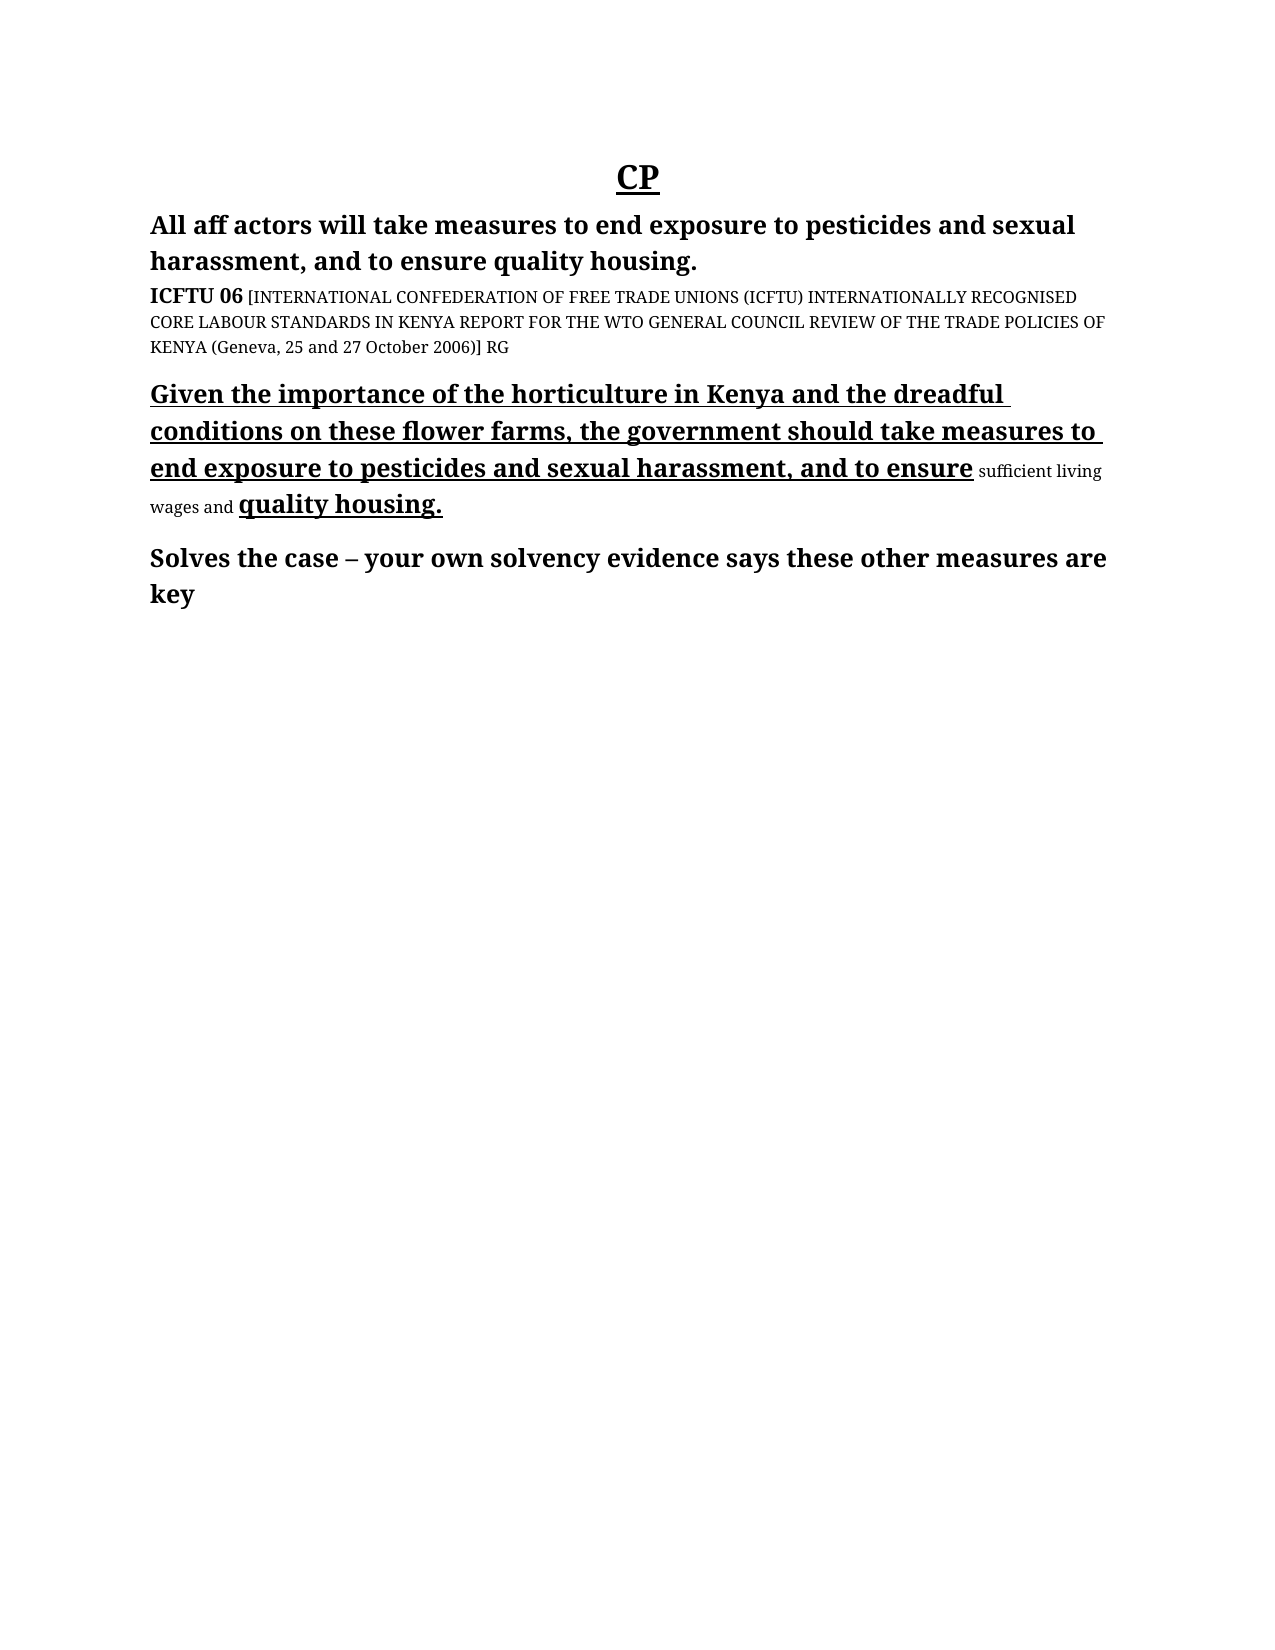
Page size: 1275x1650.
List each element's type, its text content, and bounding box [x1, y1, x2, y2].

subtitle Solves the case – your own solvency evidence says these other measures are key [150, 540, 1125, 611]
text ICFTU 06 [INTERNATIONAL CONFEDERATION OF FREE TRADE UNIONS (ICFTU) INTERNATIONALLY RECOGNISED CORE LABOUR STANDARDS IN KENYA REPORT FOR THE WTO GENERAL COUNCIL REVIEW OF THE TRADE POLICIES OF KENYA (Geneva, 25 and 27 October 2006)] RG [150, 281, 1125, 358]
subtitle All aff actors will take measures to end exposure to pesticides and sexual harassment, and to ensure quality housing. [150, 207, 1125, 278]
text Given the importance of the horticulture in Kenya and the dreadful conditions on these flower farms, the government should take measures to end exposure to pesticides and sexual harassment, and to ensure sufficient living wages and quality housing. [150, 377, 1125, 521]
subtitle CP [150, 154, 1125, 199]
